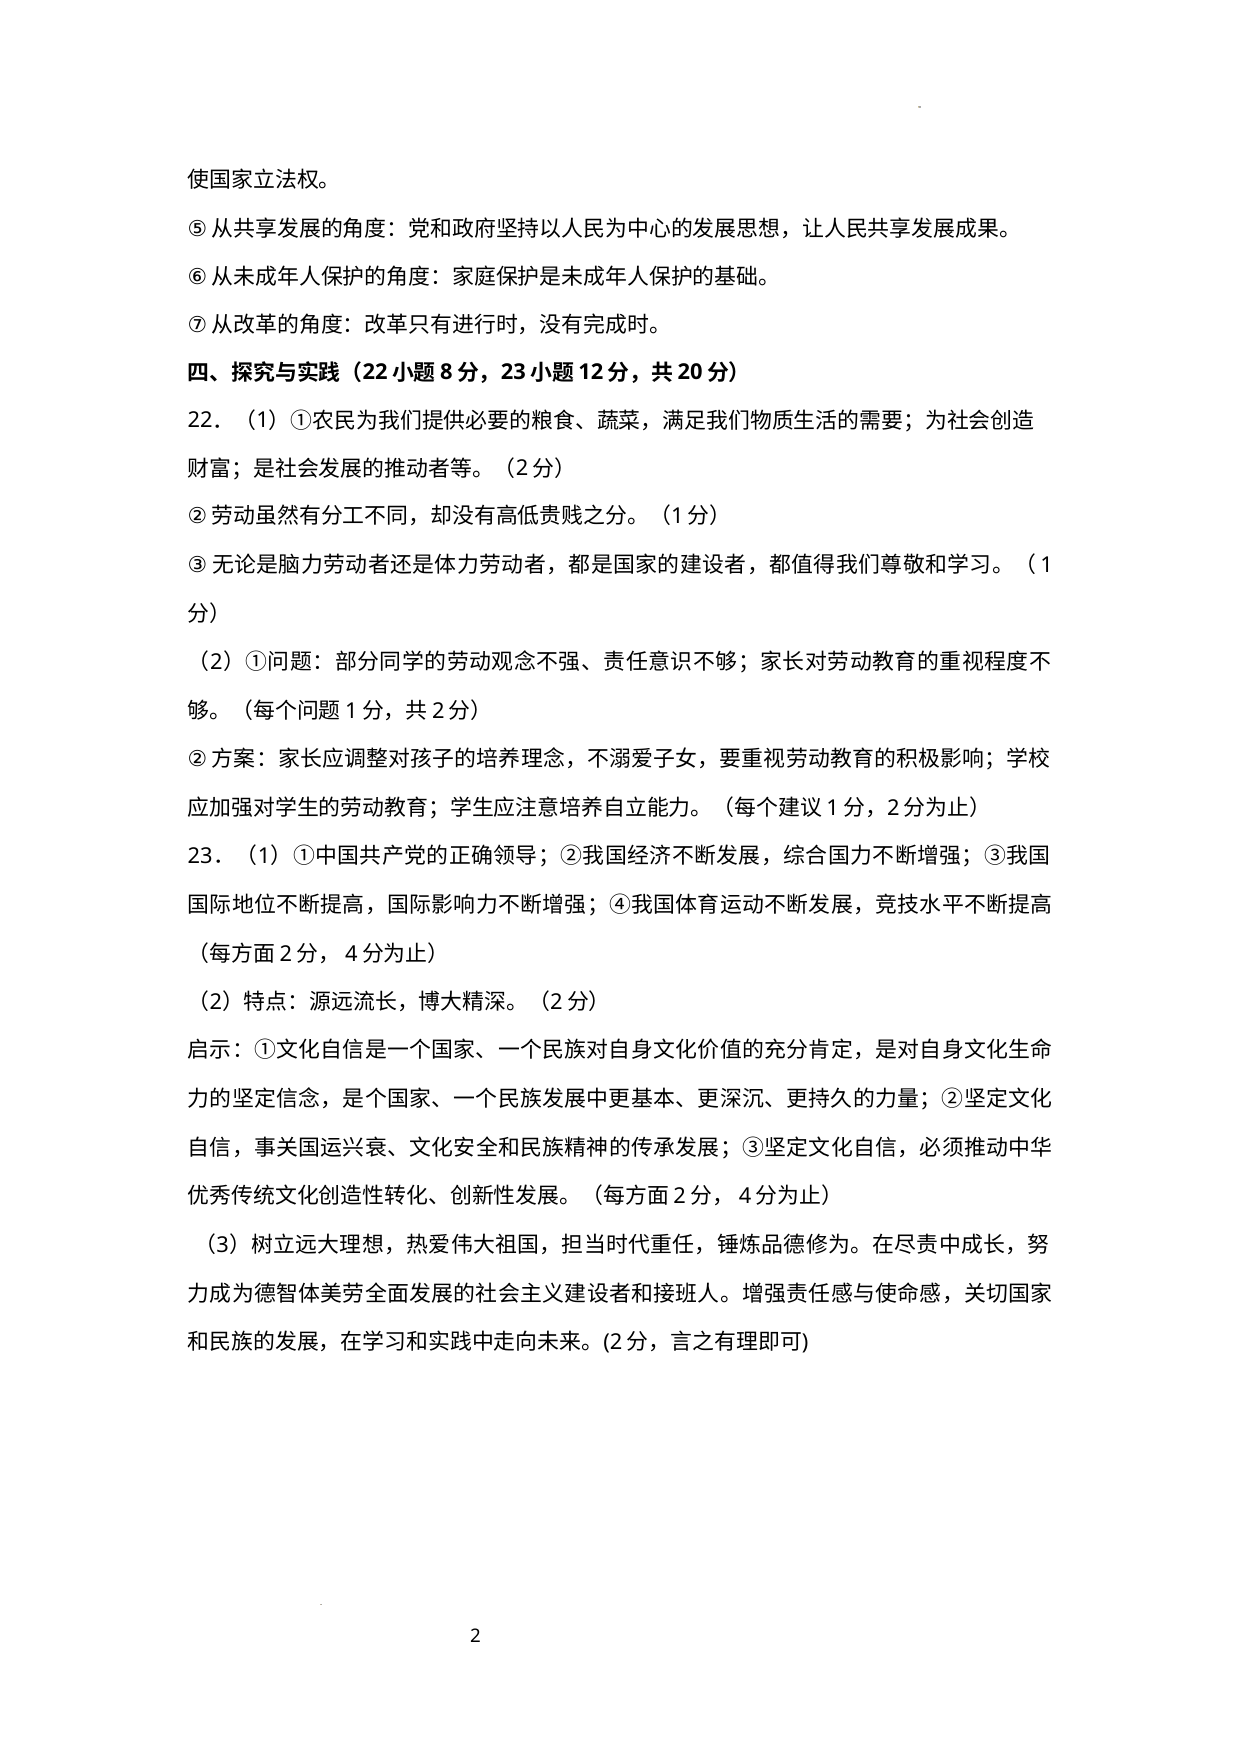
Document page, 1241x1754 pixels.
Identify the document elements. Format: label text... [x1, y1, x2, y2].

text ⑦从改革的角度：改革只有进行时，没有完成时。 [187, 307, 1053, 339]
text 22．（1）①农民为我们提供必要的粮食、蔬菜，满足我们物质生活的需要；为社会创造财富；是社会发展的推动者等。（2分） [187, 403, 1053, 482]
text （3）树立远大理想，热爱伟大祖国，担当时代重任，锤炼品德修为。在尽责中成长，努力成为德智体美劳全面发展的社会主义建设者和接班人。增强责任感与使命感，关切国家和民族的发展，在学习和实践中走向未来。(2分，言之有理即可) [187, 1226, 1053, 1356]
text ②方案：家长应调整对孩子的培养理念，不溺爱子女，要重视劳动教育的积极影响；学校应加强对学生的劳动教育；学生应注意培养自立能力。（每个建议1分，2分为止） [187, 741, 1053, 822]
text ③无论是脑力劳动者还是体力劳动者，都是国家的建设者，都值得我们尊敬和学习。（1分） [187, 546, 1053, 628]
text （2）特点：源远流长，博大精深。（2分） [187, 983, 1053, 1016]
text 四、探究与实践（22小题8分，23小题12分，共20分） [187, 355, 1053, 387]
text ⑥从未成年人保护的角度：家庭保护是未成年人保护的基础。 [187, 259, 1053, 291]
text 使国家立法权。 [187, 162, 1053, 194]
text 启示：①文化自信是一个国家、一个民族对自身文化价值的充分肯定，是对自身文化生命力的坚定信念，是个国家、一个民族发展中更基本、更深沉、更持久的力量；②坚定文化自信，事关国运兴衰、文化安全和民族精神的传承发展；③坚定文化自信，必须推动中华优秀传统文化创造性转化、创新性发展。（每方面2分， 4分为止） [187, 1032, 1053, 1211]
text （2）①问题：部分同学的劳动观念不强、责任意识不够；家长对劳动教育的重视程度不够。（每个问题1分，共2分） [187, 643, 1053, 725]
text ②劳动虽然有分工不同，却没有高低贵贱之分。（1分） [187, 498, 1053, 531]
text 23．（1）①中国共产党的正确领导；②我国经济不断发展，综合国力不断增强；③我国国际地位不断提高，国际影响力不断增强；④我国体育运动不断发展，竞技水平不断提高。（每方面2分， 4分为止） [187, 838, 1053, 968]
text ⑤从共享发展的角度：党和政府坚持以人民为中心的发展思想，让人民共享发展成果。 [187, 210, 1053, 243]
